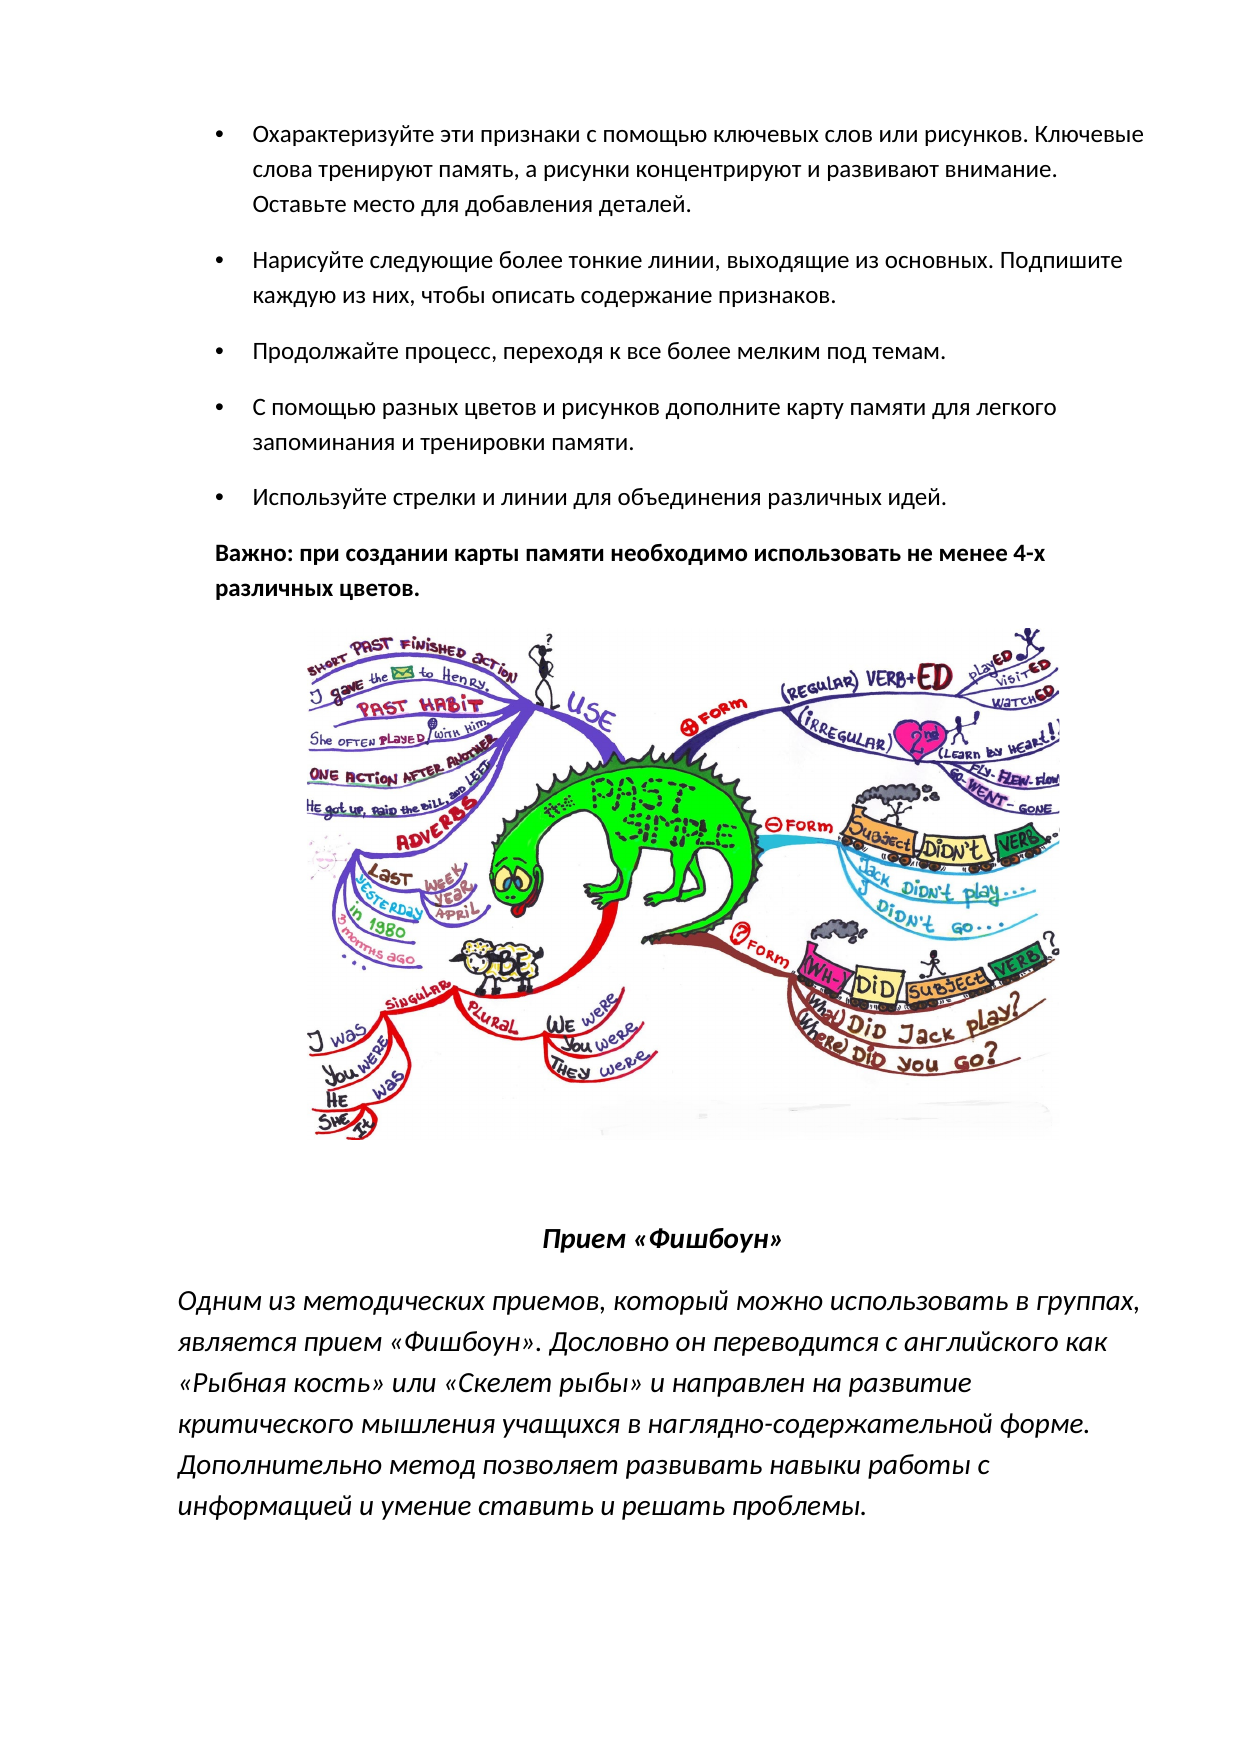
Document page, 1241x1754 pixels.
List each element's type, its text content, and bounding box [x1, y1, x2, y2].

picture [306, 628, 1060, 1140]
list Продолжайте процесс, переходя к все более мелким под темам. [215, 335, 1152, 365]
text Важно: при создании карты памяти необходимо использовать не менее 4-х различных цветов. [215, 537, 1152, 603]
text Одним из методических приемов, который можно использовать в группах, является прием «Фишбоун». Дословно он переводится с английского как «Рыбная кость» или «Скелет рыбы» и направлен на развитие критического мышления учащихся в наглядно-содержательной форме. Дополнительно метод позволяет развивать навыки работы с информацией и умение ставить и решать проблемы. [177, 1282, 1152, 1522]
list Охарактеризуйте эти признаки с помощью ключевых слов или рисунков. Ключевые слова тренируют память, а рисунки концентрируют и развивают внимание. Оставьте место для добавления деталей. [215, 118, 1152, 219]
list Используйте стрелки и линии для объединения различных идей. [215, 481, 1152, 512]
text Прием «Фишбоун» [177, 1220, 1152, 1256]
list С помощью разных цветов и рисунков дополните карту памяти для легкого запоминания и тренировки памяти. [215, 391, 1152, 456]
list Нарисуйте следующие более тонкие линии, выходящие из основных. Подпишите каждую из них, чтобы описать содержание признаков. [215, 244, 1152, 309]
